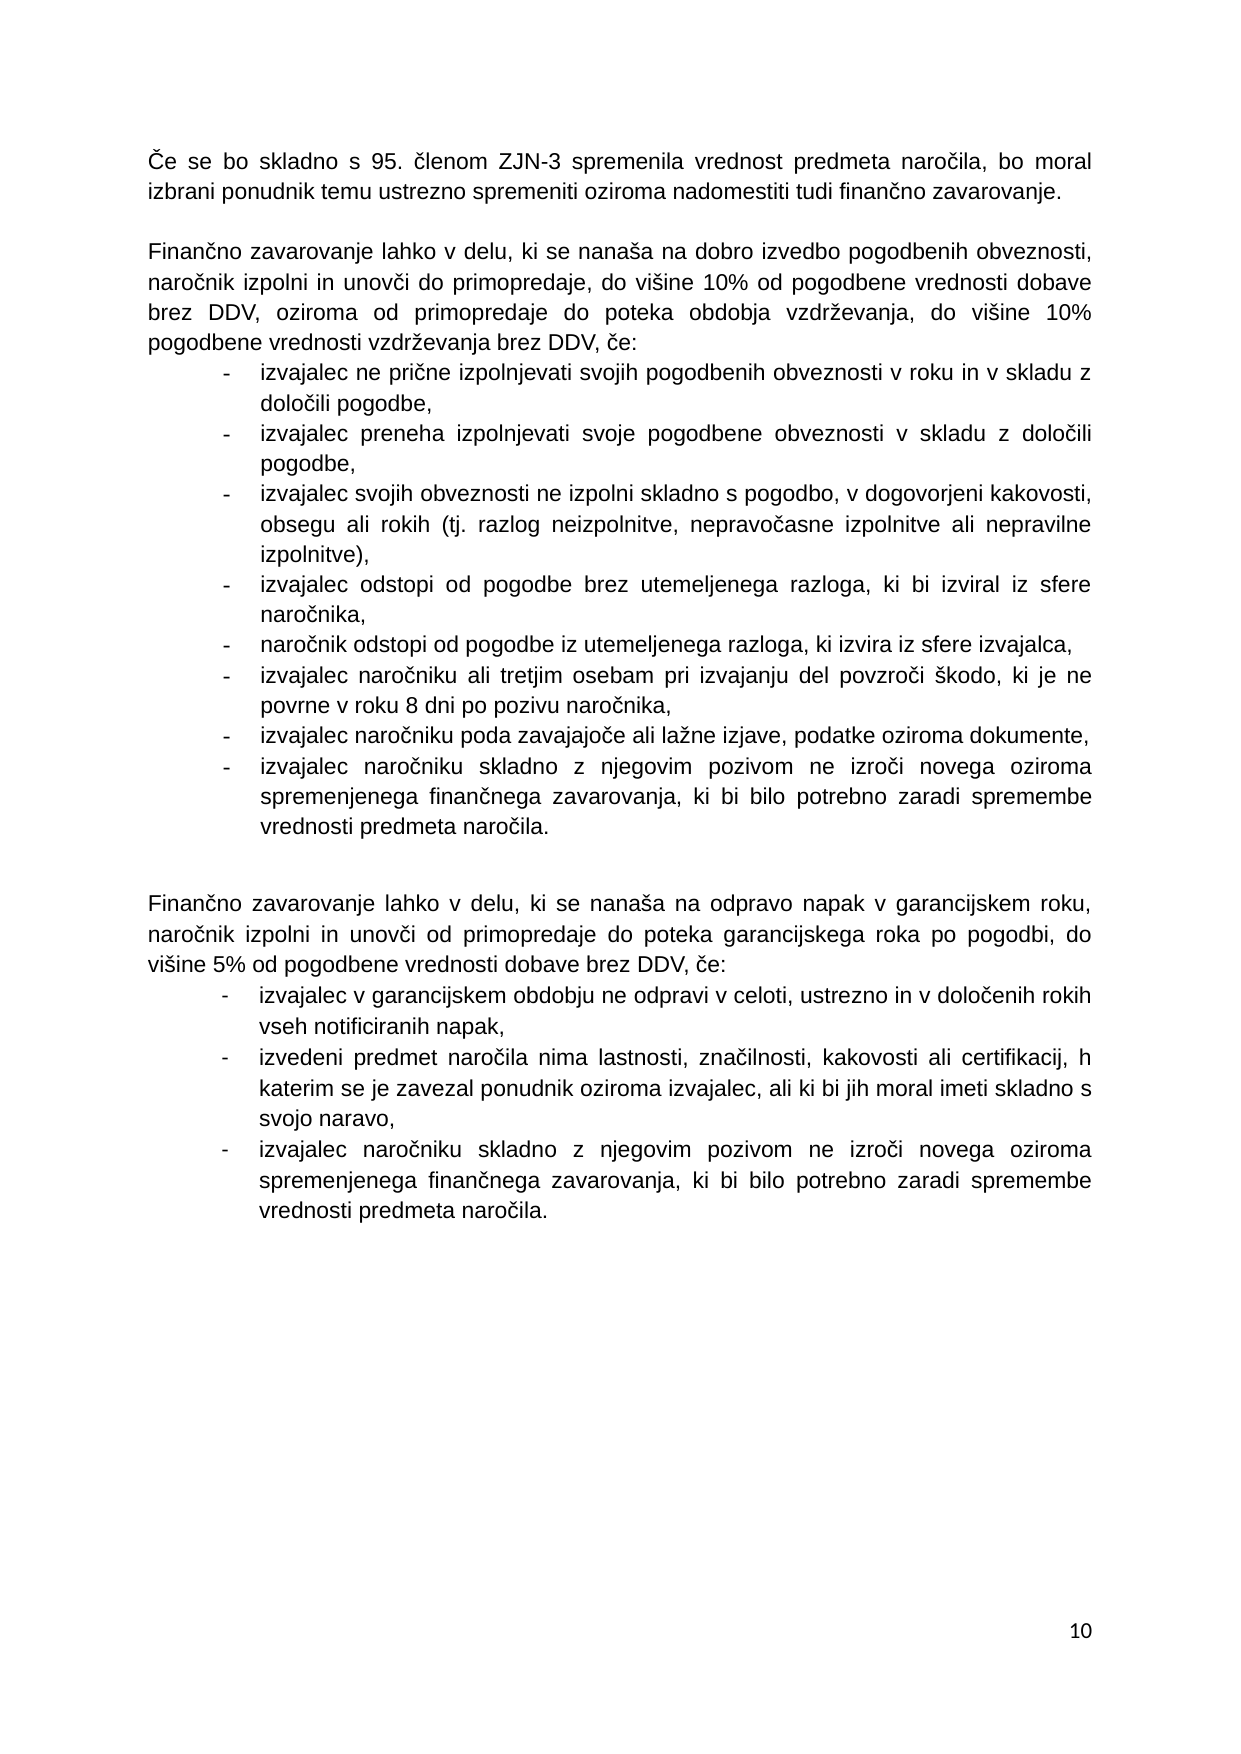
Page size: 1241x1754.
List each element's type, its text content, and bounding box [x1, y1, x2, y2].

text Finančno zavarovanje lahko v delu, ki se nanaša na odpravo napak v garancijskem roku, naročnik izpolni in unovči od primopredaje do poteka garancijskega roka po pogodbi, do višine 5% od pogodbene vrednosti dobave brez DDV, če: [148, 890, 1092, 977]
text Če se bo skladno s 95. členom ZJN-3 spremenila vrednost predmeta naročila, bo moral izbrani ponudnik temu ustrezno spremeniti oziroma nadomestiti tudi finančno zavarovanje. [148, 148, 1092, 204]
list izvajalec svojih obveznosti ne izpolni skladno s pogodbo, v dogovorjeni kakovosti, obsegu ali rokih (tj. razlog neizpolnitve, nepravočasne izpolnitve ali nepravilne izpolnitve), [223, 480, 1092, 567]
list izvajalec preneha izpolnjevati svoje pogodbene obveznosti v skladu z določili pogodbe, [223, 420, 1092, 476]
list izvajalec naročniku skladno z njegovim pozivom ne izroči novega oziroma spremenjenega finančnega zavarovanja, ki bi bilo potrebno zaradi spremembe vrednosti predmeta naročila. [223, 753, 1092, 840]
text Finančno zavarovanje lahko v delu, ki se nanaša na dobro izvedbo pogodbenih obveznosti, naročnik izpolni in unovči do primopredaje, do višine 10% od pogodbene vrednosti dobave brez DDV, oziroma od primopredaje do poteka obdobja vzdrževanja, do višine 10% pogodbene vrednosti vzdrževanja brez DDV, če: [148, 238, 1092, 355]
list izvajalec ne prične izpolnjevati svojih pogodbenih obveznosti v roku in v skladu z določili pogodbe, [223, 359, 1092, 416]
list izvajalec v garancijskem obdobju ne odpravi v celoti, ustrezno in v določenih rokih vseh notificiranih napak, [221, 981, 1092, 1039]
list naročnik odstopi od pogodbe iz utemeljenega razloga, ki izvira iz sfere izvajalca, [223, 631, 1092, 658]
list izvedeni predmet naročila nima lastnosti, značilnosti, kakovosti ali certifikacij, h katerim se je zavezal ponudnik oziroma izvajalec, ali ki bi jih moral imeti skladno s svojo naravo, [221, 1043, 1092, 1132]
list izvajalec naročniku ali tretjim osebam pri izvajanju del povzroči škodo, ki je ne povrne v roku 8 dni po pozivu naročnika, [223, 662, 1092, 718]
list izvajalec odstopi od pogodbe brez utemeljenega razloga, ki bi izviral iz sfere naročnika, [223, 571, 1092, 628]
list izvajalec naročniku poda zavajajoče ali lažne izjave, podatke oziroma dokumente, [223, 722, 1092, 749]
list izvajalec naročniku skladno z njegovim pozivom ne izroči novega oziroma spremenjenega finančnega zavarovanja, ki bi bilo potrebno zaradi spremembe vrednosti predmeta naročila. [221, 1135, 1092, 1224]
